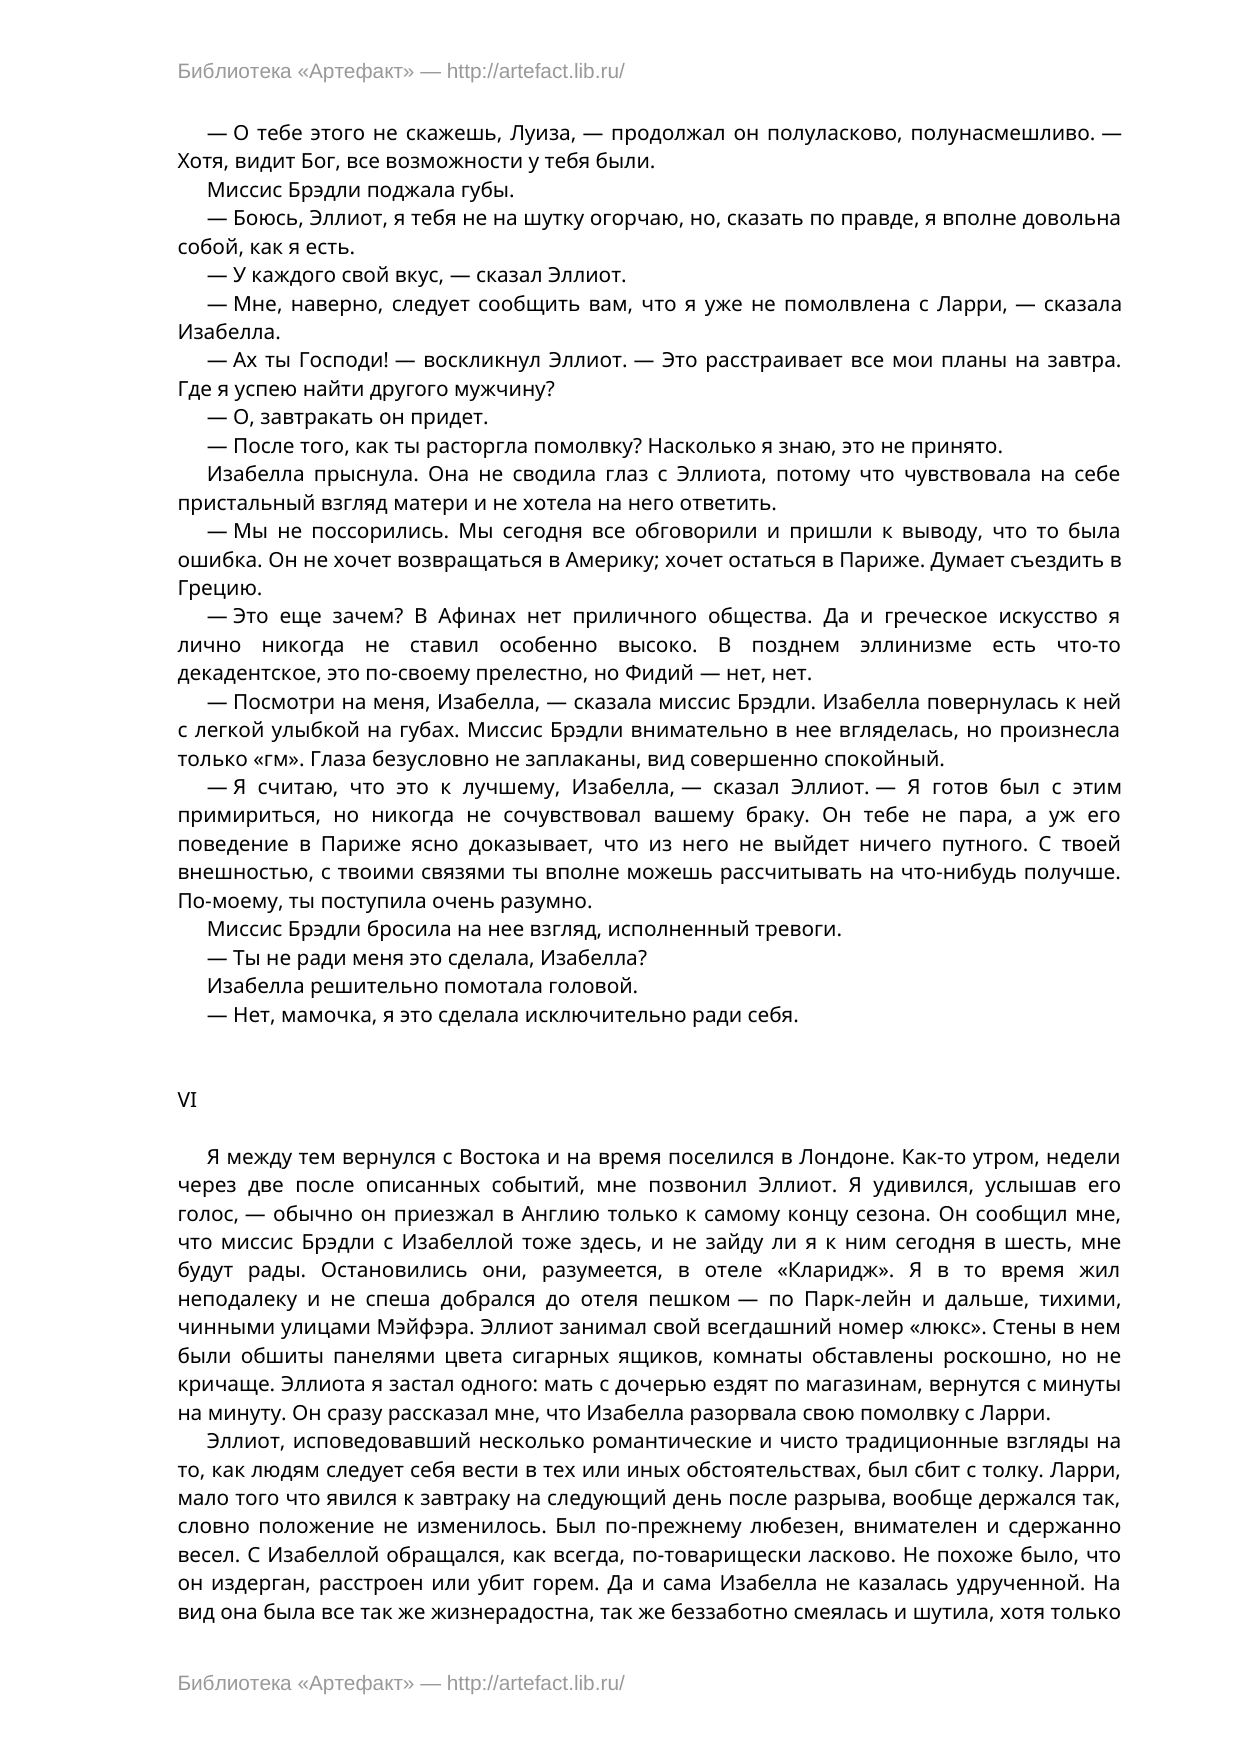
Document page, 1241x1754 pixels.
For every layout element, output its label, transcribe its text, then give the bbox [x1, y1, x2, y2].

text Изабелла решительно помотала головой. [177, 971, 1122, 1000]
text — Мы не поссорились. Мы сегодня все обговорили и пришли к выводу, что то была ошибка. Он не хочет возвращаться в Америку; хочет остаться в Париже. Думает съездить в Грецию. [177, 516, 1122, 602]
text — Нет, мамочка, я это сделала исключительно ради себя. [177, 1000, 1122, 1028]
text Миссис Брэдли бросила на нее взгляд, исполненный тревоги. [177, 914, 1122, 943]
text Изабелла прыснула. Она не сводила глаз с Эллиота, потому что чувствовала на себе пристальный взгляд матери и не хотела на него ответить. [177, 459, 1122, 516]
text — Боюсь, Эллиот, я тебя не на шутку огорчаю, но, сказать по правде, я вполне довольна собой, как я есть. [177, 203, 1122, 260]
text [177, 1426, 1122, 1625]
text — У каждого свой вкус, — сказал Эллиот. [177, 260, 1122, 289]
text — Ах ты Господи! — воскликнул Эллиот. — Это расстраивает все мои планы на завтра. Где я успею найти другого мужчину? [177, 346, 1122, 402]
text — Мне, наверно, следует сообщить вам, что я уже не помолвлена с Ларри, — сказала Изабелла. [177, 289, 1122, 346]
subtitle VI [177, 1085, 1122, 1113]
text Я между тем вернулся с Востока и на время поселился в Лондоне. Как-то утром, недели через две после описанных событий, мне позвонил Эллиот. Я удивился, услышав его голос, — обычно он приезжал в Англию только к самому концу сезона. Он сообщил мне, что миссис Брэдли с Изабеллой тоже здесь, и не зайду ли я к ним сегодня в шесть, мне будут рады. Остановились они, разумеется, в отеле «Кларидж». Я в то время жил неподалеку и не спеша добрался до отеля пешком — по Парк-лейн и дальше, тихими, чинными улицами Мэйфэра. Эллиот занимал свой всегдашний номер «люкс». Стены в нем были обшиты панелями цвета сигарных ящиков, комнаты обставлены роскошно, но не кричаще. Эллиота я застал одного: мать с дочерью ездят по магазинам, вернутся с минуты на минуту. Он сразу рассказал мне, что Изабелла разорвала свою помолвку с Ларри. [177, 1142, 1122, 1426]
text — Это еще зачем? В Афинах нет приличного общества. Да и греческое искусство я лично никогда не ставил особенно высоко. В позднем эллинизме есть что-то декадентское, это по-своему прелестно, но Фидий — нет, нет. [177, 602, 1122, 687]
text — Посмотри на меня, Изабелла, — сказала миссис Брэдли. Изабелла повернулась к ней с легкой улыбкой на губах. Миссис Брэдли внимательно в нее вгляделась, но произнесла только «гм». Глаза безусловно не заплаканы, вид совершенно спокойный. [177, 687, 1122, 772]
text — После того, как ты расторгла помолвку? Насколько я знаю, это не принято. [177, 431, 1122, 459]
text — Ты не ради меня это сделала, Изабелла? [177, 943, 1122, 971]
text — О тебе этого не скажешь, Луиза, — продолжал он полуласково, полунасмешливо. — Хотя, видит Бог, все возможности у тебя были. [177, 118, 1122, 175]
text — О, завтракать он придет. [177, 402, 1122, 431]
text Миссис Брэдли поджала губы. [177, 175, 1122, 203]
text — Я считаю, что это к лучшему, Изабелла, — сказал Эллиот. — Я готов был с этим примириться, но никогда не сочувствовал вашему браку. Он тебе не пара, а уж его поведение в Париже ясно доказывает, что из него не выйдет ничего путного. С твоей внешностью, с твоими связями ты вполне можешь рассчитывать на что-нибудь получше. По-моему, ты поступила очень разумно. [177, 772, 1122, 914]
